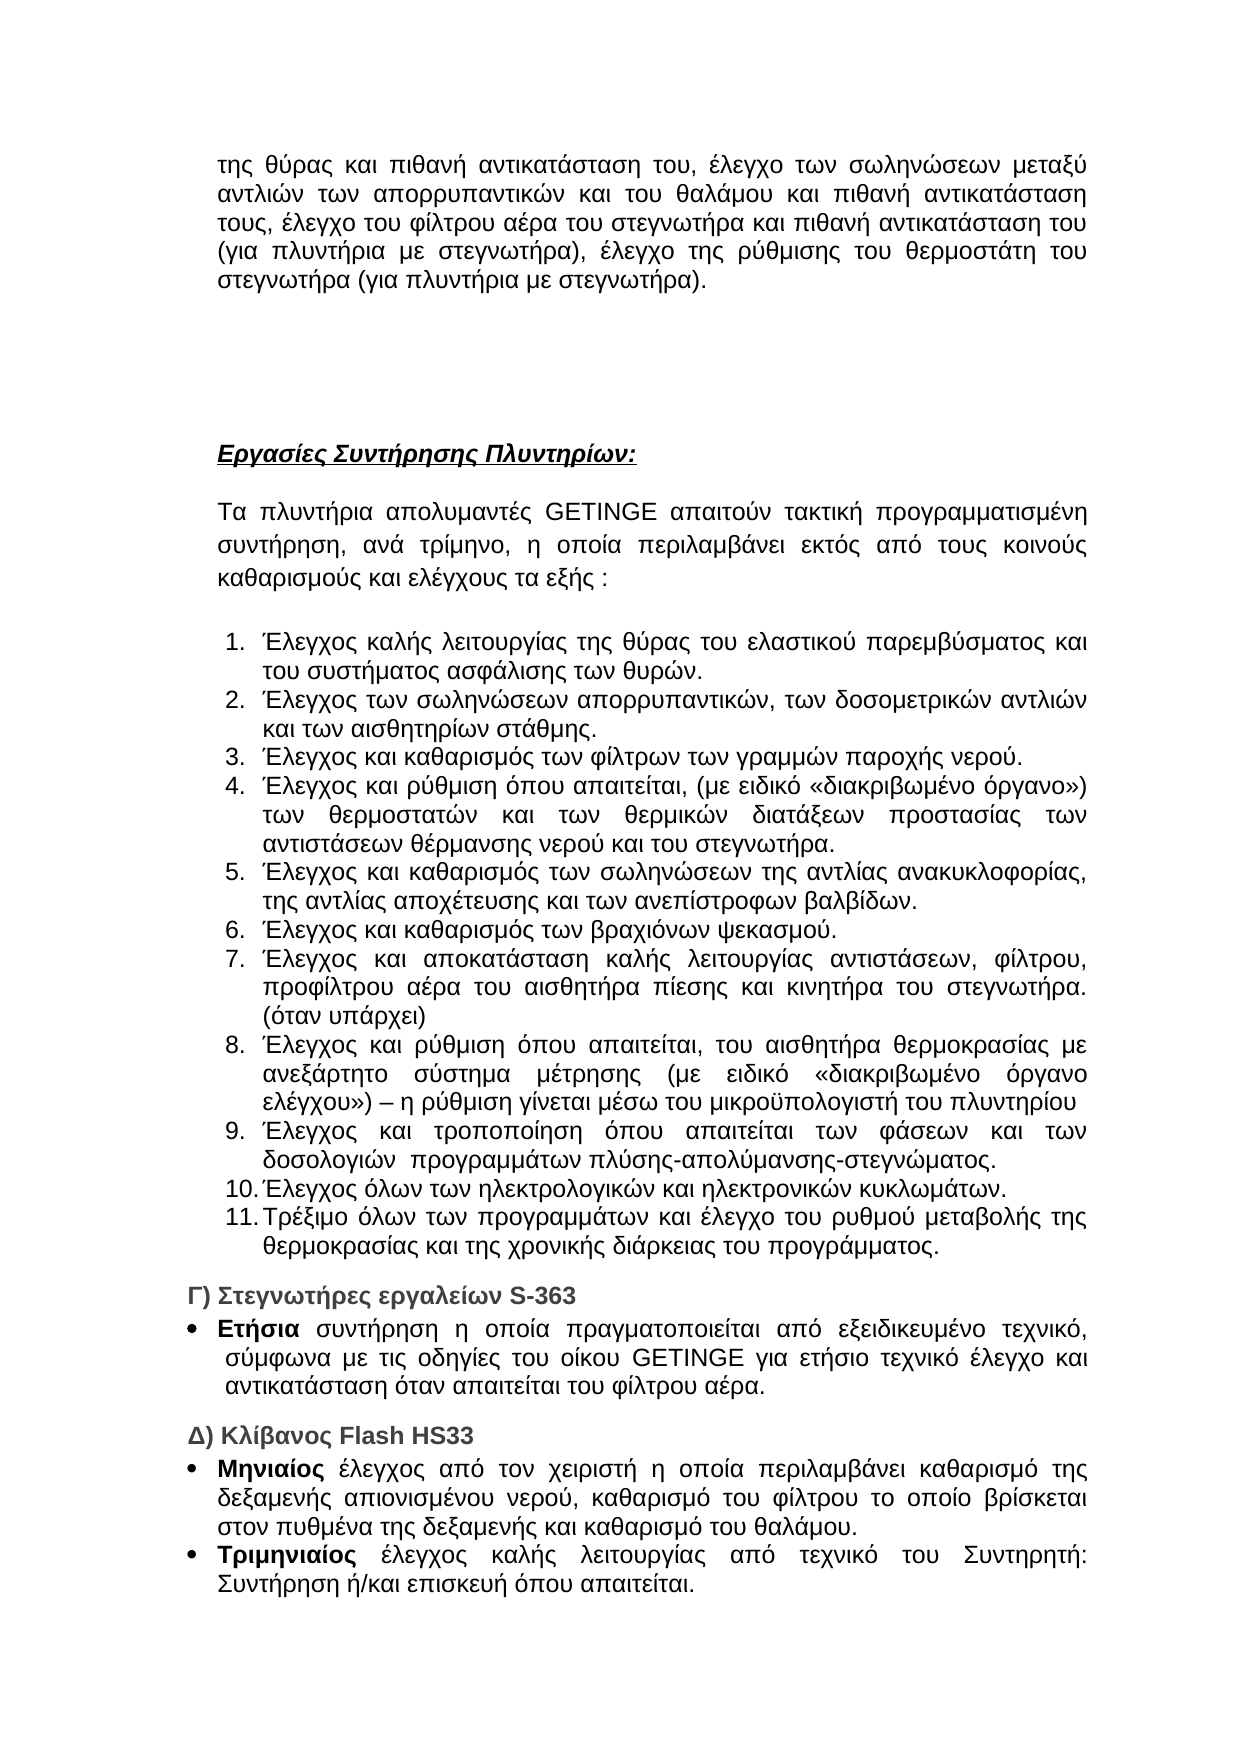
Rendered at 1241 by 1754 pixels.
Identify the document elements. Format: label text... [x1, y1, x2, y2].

list Έλεγχος των σωληνώσεων απορρυπαντικών, των δοσομετρικών αντλιών και των αισθητηρίων στάθμης. [225, 685, 1088, 742]
list Τρέξιμο όλων των προγραμμάτων και έλεγχο του ρυθμού μεταβολής της θερμοκρασίας και της χρονικής διάρκειας του προγράμματος. [225, 1202, 1088, 1260]
text Τα πλυντήρια απολυμαντές GETINGE απαιτούν τακτική προγραμματισμένη συντήρηση, ανά τρίμηνο, η οποία περιλαμβάνει εκτός από τους κοινούς καθαρισμούς και ελέγχους τα εξής : [217, 497, 1088, 591]
list Έλεγχος και αποκατάσταση καλής λειτουργίας αντιστάσεων, φίλτρου, προφίλτρου αέρα του αισθητήρα πίεσης και κινητήρα του στεγνωτήρα.(όταν υπάρχει) [225, 944, 1088, 1030]
list Έλεγχος και καθαρισμός των σωληνώσεων της αντλίας ανακυκλοφορίας, της αντλίας αποχέτευσης και των ανεπίστροφων βαλβίδων. [225, 857, 1088, 915]
text Δ) Κλίβανος Flash HS33 [187, 1421, 1088, 1450]
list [187, 150, 1088, 294]
list Έλεγχος και καθαρισμός των βραχιόνων ψεκασμού. [225, 915, 1088, 944]
list Ετήσια συντήρηση η οποία πραγματοποιείται από εξειδικευμένο τεχνικό, σύμφωνα με τις οδηγίες του οίκου GETINGE για ετήσιο τεχνικό έλεγχο και αντικατάσταση όταν απαιτείται του φίλτρου αέρα. [187, 1314, 1088, 1400]
list Έλεγχος και ρύθμιση όπου απαιτείται, (με ειδικό «διακριβωμένο όργανο») των θερμοστατών και των θερμικών διατάξεων προστασίας των αντιστάσεων θέρμανσης νερού και του στεγνωτήρα. [225, 771, 1088, 857]
list Έλεγχος και καθαρισμός των φίλτρων των γραμμών παροχής νερού. [225, 742, 1088, 771]
list Έλεγχος και τροποποίηση όπου απαιτείται των φάσεων και των δοσολογιών προγραμμάτων πλύσης-απολύμανσης-στεγνώματος. [225, 1116, 1088, 1174]
text Εργασίες Συντήρησης Πλυντηρίων: [217, 439, 1088, 467]
list Μηνιαίος έλεγχος από τον χειριστή η οποία περιλαμβάνει καθαρισμό της δεξαμενής απιονισμένου νερού, καθαρισμό του φίλτρου το οποίο βρίσκεται στον πυθμένα της δεξαμενής και καθαρισμό του θαλάμου. [187, 1454, 1088, 1540]
text Γ) Στεγνωτήρες εργαλείων S-363 [187, 1281, 1088, 1309]
list Έλεγχος όλων των ηλεκτρολογικών και ηλεκτρονικών κυκλωμάτων. [225, 1174, 1088, 1202]
list Έλεγχος καλής λειτουργίας της θύρας του ελαστικού παρεμβύσματος και του συστήματος ασφάλισης των θυρών. [225, 627, 1088, 685]
list Τριμηνιαίος έλεγχος καλής λειτουργίας από τεχνικό του Συντηρητή: Συντήρηση ή/και επισκευή όπου απαιτείται. [187, 1540, 1088, 1598]
list Έλεγχος και ρύθμιση όπου απαιτείται, του αισθητήρα θερμοκρασίας με ανεξάρτητο σύστημα μέτρησης (με ειδικό «διακριβωμένο όργανο ελέγχου») – η ρύθμιση γίνεται μέσω του μικροϋπολογιστή του πλυντηρίου [225, 1030, 1088, 1116]
